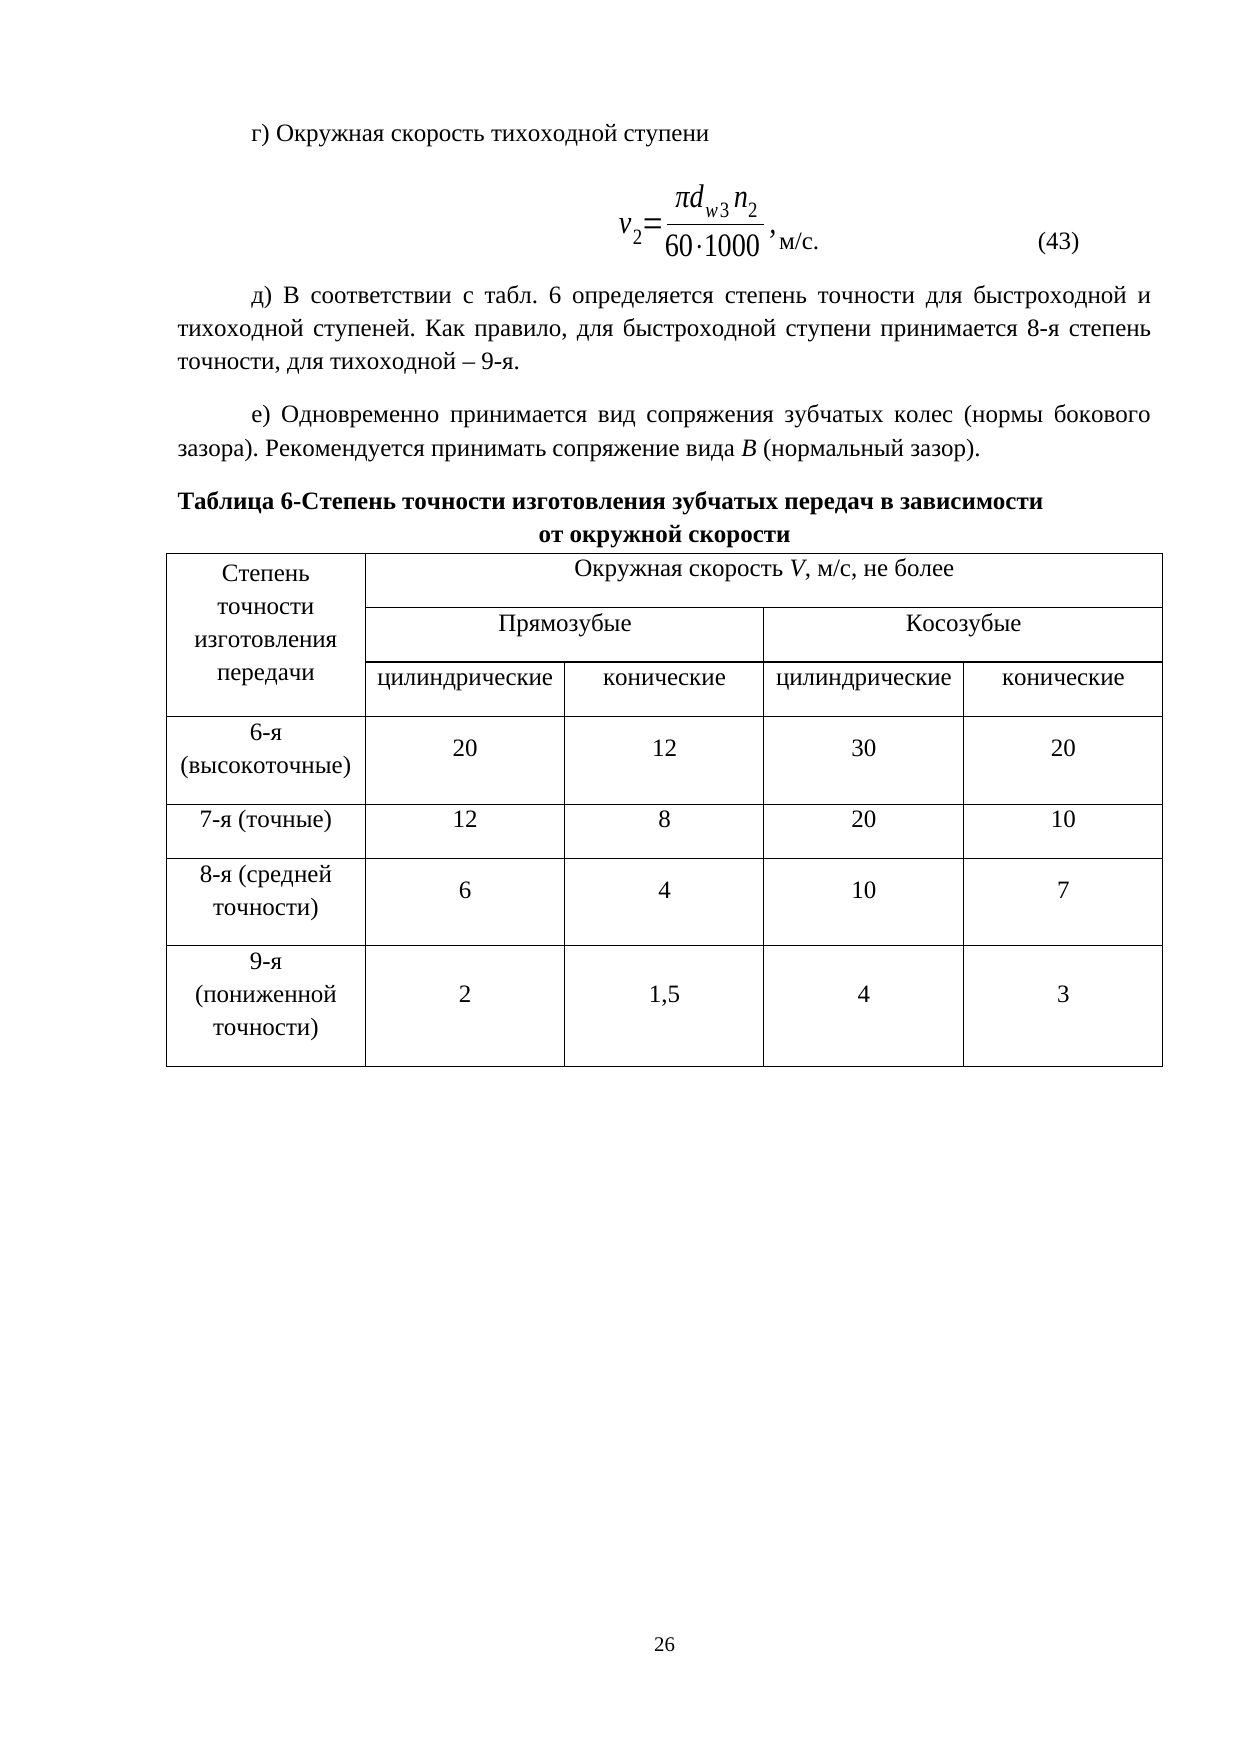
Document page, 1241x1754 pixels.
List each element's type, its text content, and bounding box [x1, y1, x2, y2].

table_cell Прямозубые [366, 608, 763, 661]
table_cell 8 [565, 805, 763, 858]
text Таблица 6-Степень точности изготовления зубчатых передач в зависимости [177, 486, 1152, 515]
table_cell Косозубые [764, 608, 1162, 661]
table_cell 3 [964, 946, 1162, 1066]
table_header Степень точности изготовления передачи [167, 554, 365, 716]
table_cell 6-я (высокоточные) [167, 717, 365, 803]
text от окружной скорости [177, 519, 1152, 548]
table_cell 7-я (точные) [167, 805, 365, 858]
table_cell 12 [565, 717, 763, 803]
table_cell 2 [366, 946, 564, 1066]
text г) Окружная скорость тихоходной ступени [177, 118, 1152, 147]
text м/с. (43) [177, 226, 1152, 254]
table_cell конические [565, 663, 763, 716]
text е) Одновременно принимается вид сопряжения зубчатых колес (нормы бокового зазора). Рекомендуется принимать сопряжение вида В (нормальный зазор). [177, 399, 1152, 461]
table_cell 30 [764, 717, 963, 803]
table_header Окружная скорость V, м/с, не более [366, 554, 1162, 607]
table_cell 20 [964, 717, 1162, 803]
table_cell 1,5 [565, 946, 763, 1066]
text д) В соответствии с табл. 6 определяется степень точности для быстроходной и тихоходной ступеней. Как правило, для быстроходной ступени принимается 8-я степень точности, для тихоходной – 9-я. [177, 280, 1152, 374]
table_cell 12 [366, 805, 564, 858]
table_cell 4 [565, 859, 763, 945]
table_cell цилиндрические [366, 663, 564, 716]
table_cell 4 [764, 946, 963, 1066]
table_cell 10 [964, 805, 1162, 858]
table_cell 6 [366, 859, 564, 945]
table_cell 20 [366, 717, 564, 803]
table_cell конические [964, 663, 1162, 716]
table_cell 20 [764, 805, 963, 858]
table_cell цилиндрические [764, 663, 963, 716]
table_cell 10 [764, 859, 963, 945]
table_cell 8-я (средней точности) [167, 859, 365, 945]
table_cell 7 [964, 859, 1162, 945]
table_cell 9-я (пониженной точности) [167, 946, 365, 1066]
